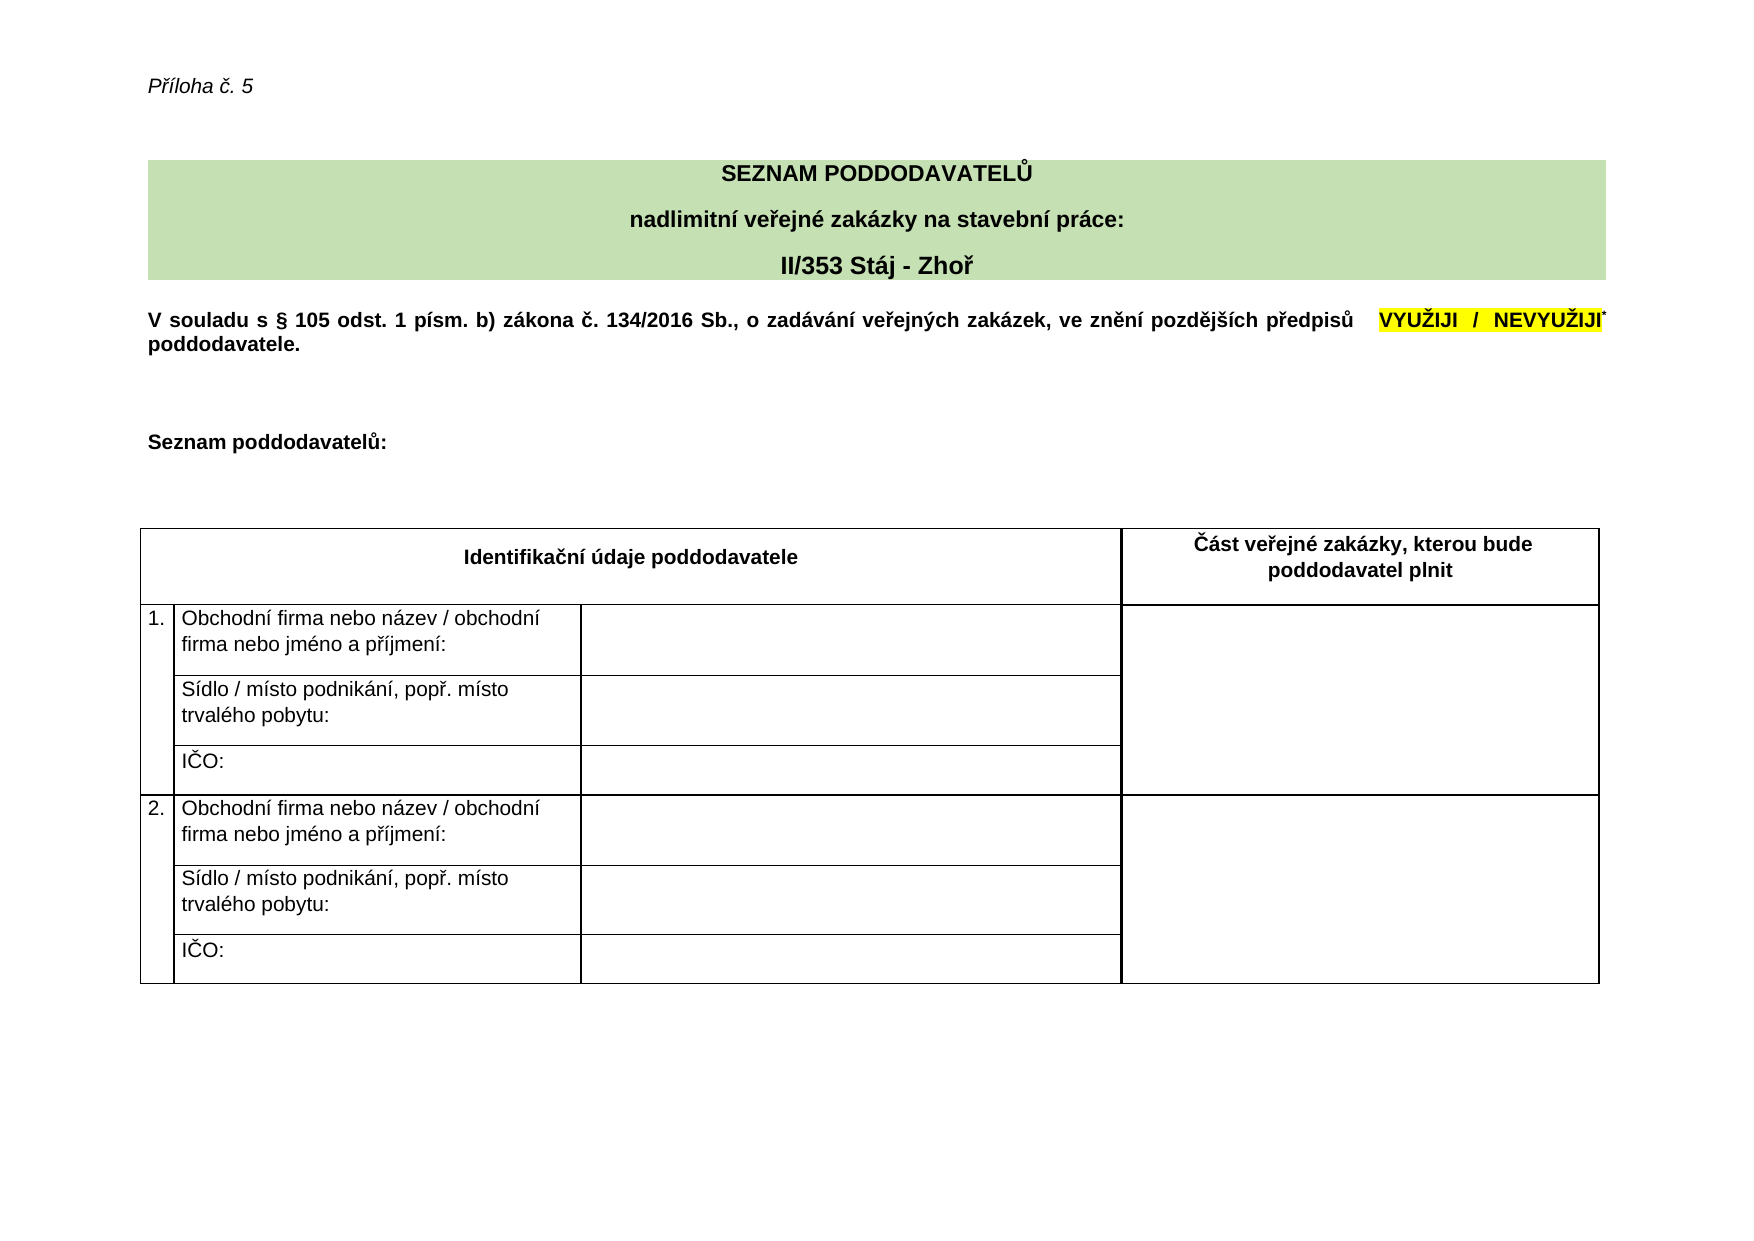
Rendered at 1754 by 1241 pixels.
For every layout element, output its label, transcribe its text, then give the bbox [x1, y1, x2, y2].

text SEZNAM PODDODAVATELŮ [148, 160, 1606, 186]
table_cell [582, 605, 1120, 674]
table_cell IČO: [175, 935, 580, 983]
table_cell [582, 676, 1120, 745]
table_cell [582, 866, 1120, 934]
table_cell [582, 796, 1120, 864]
table_cell Sídlo / místo podnikání, popř. místo trvalého pobytu: [175, 866, 580, 934]
table_header Identifikační údaje poddodavatele [141, 529, 1120, 604]
table_cell [582, 935, 1120, 983]
table_cell IČO: [175, 746, 580, 794]
table_cell Sídlo / místo podnikání, popř. místo trvalého pobytu: [175, 676, 580, 745]
text V souladu s § 105 odst. 1 písm. b) zákona č. 134/2016 Sb., o zadávání veřejných zakázek, ve znění pozdějších předpisů VYUŽIJI / NEVYUŽIJI* poddodavatele. [148, 308, 1606, 356]
text Seznam poddodavatelů: [148, 430, 1606, 454]
table_cell [582, 746, 1120, 794]
table_cell 2. [141, 796, 173, 983]
text nadlimitní veřejné zakázky na stavební práce: [148, 206, 1606, 232]
table_cell Obchodní firma nebo název / obchodní firma nebo jméno a příjmení: [175, 796, 580, 864]
table_cell 1. [141, 605, 173, 794]
table_header Část veřejné zakázky, kterou bude poddodavatel plnit [1123, 529, 1598, 604]
text II/353 Stáj - Zhoř [148, 251, 1606, 280]
table_cell Obchodní firma nebo název / obchodní firma nebo jméno a příjmení: [175, 605, 580, 674]
table_cell [1123, 796, 1598, 983]
table_cell [1123, 606, 1598, 794]
